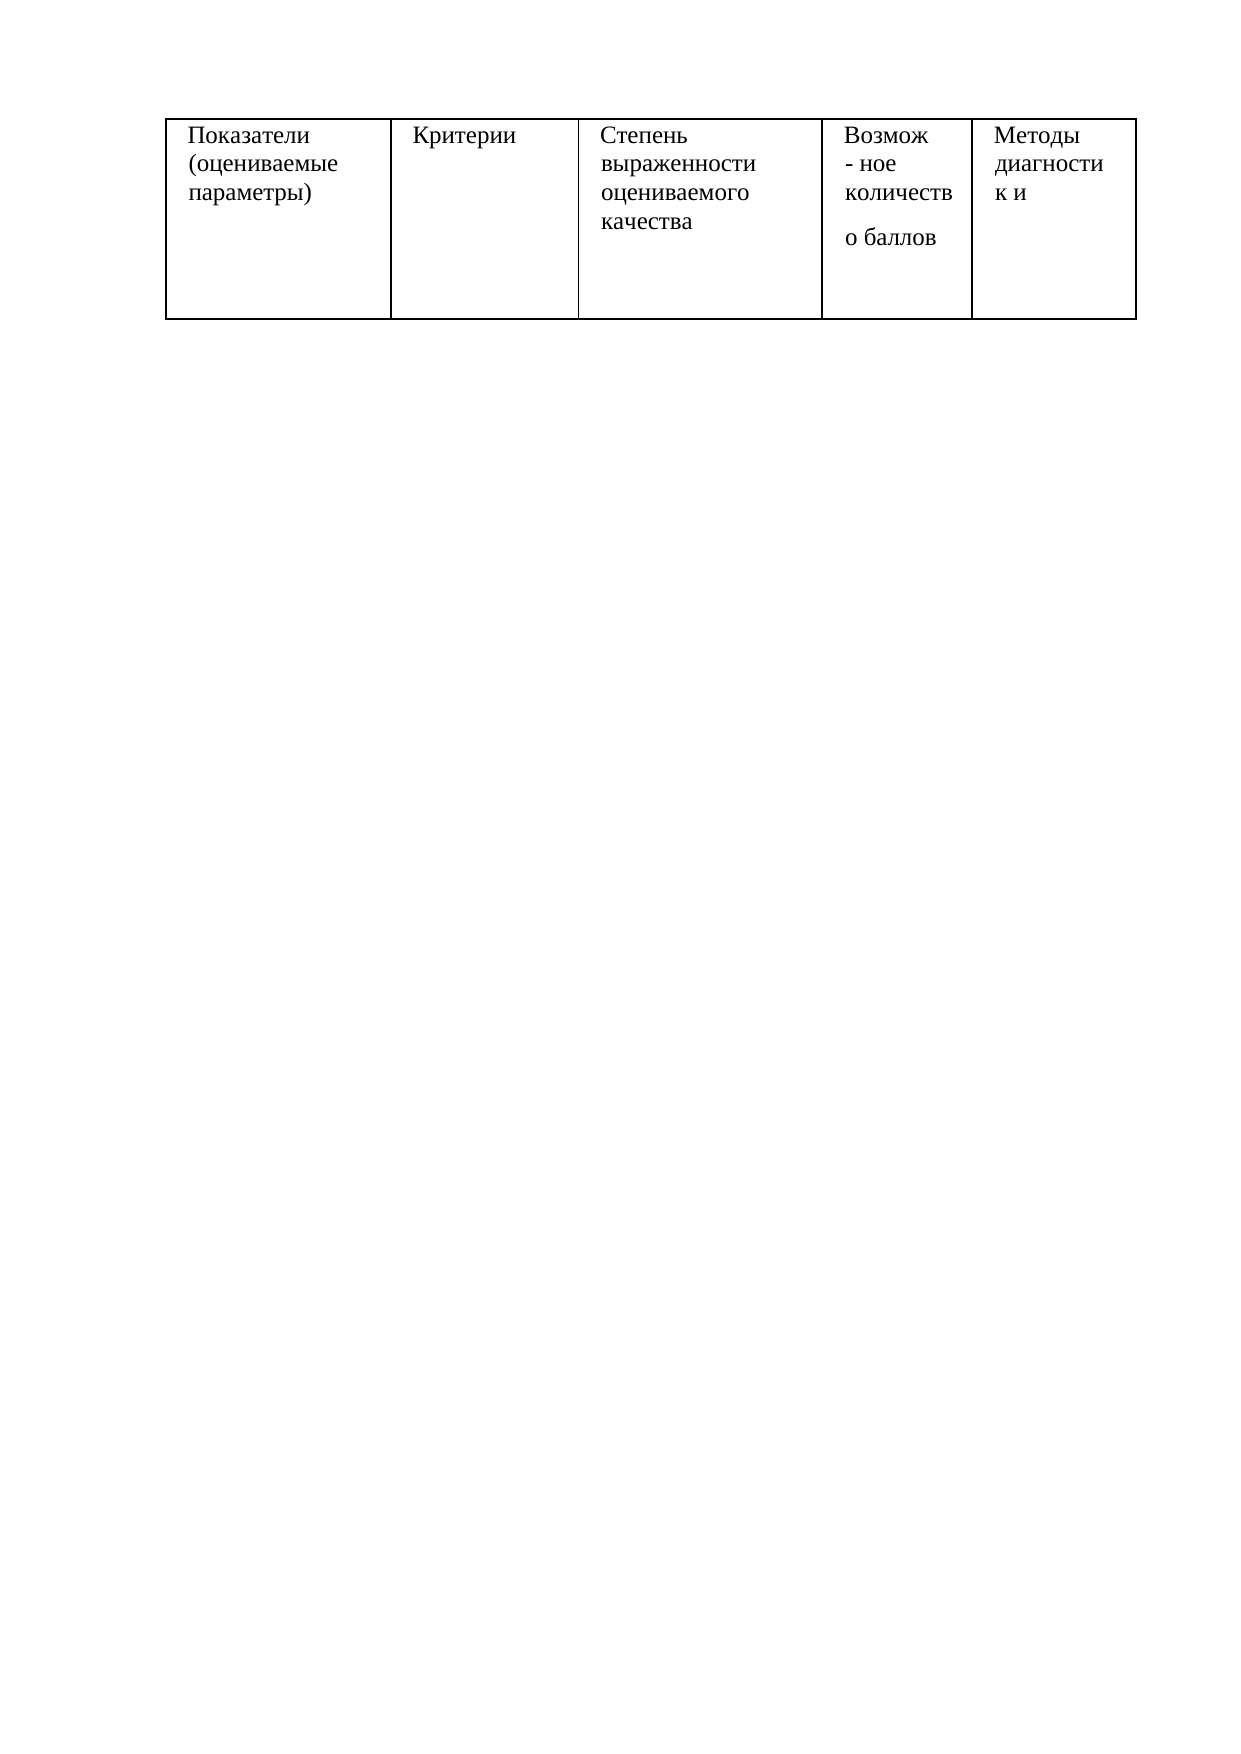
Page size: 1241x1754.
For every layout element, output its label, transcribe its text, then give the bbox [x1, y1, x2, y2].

table_header Критерии [392, 120, 578, 318]
table_header Показатели (оцениваемые параметры) [167, 120, 390, 318]
table_header Возмож- ное количеств о баллов [823, 120, 971, 318]
table_header Методы диагностик и [973, 120, 1135, 318]
table_header Степень выраженности оцениваемого качества [579, 120, 821, 318]
